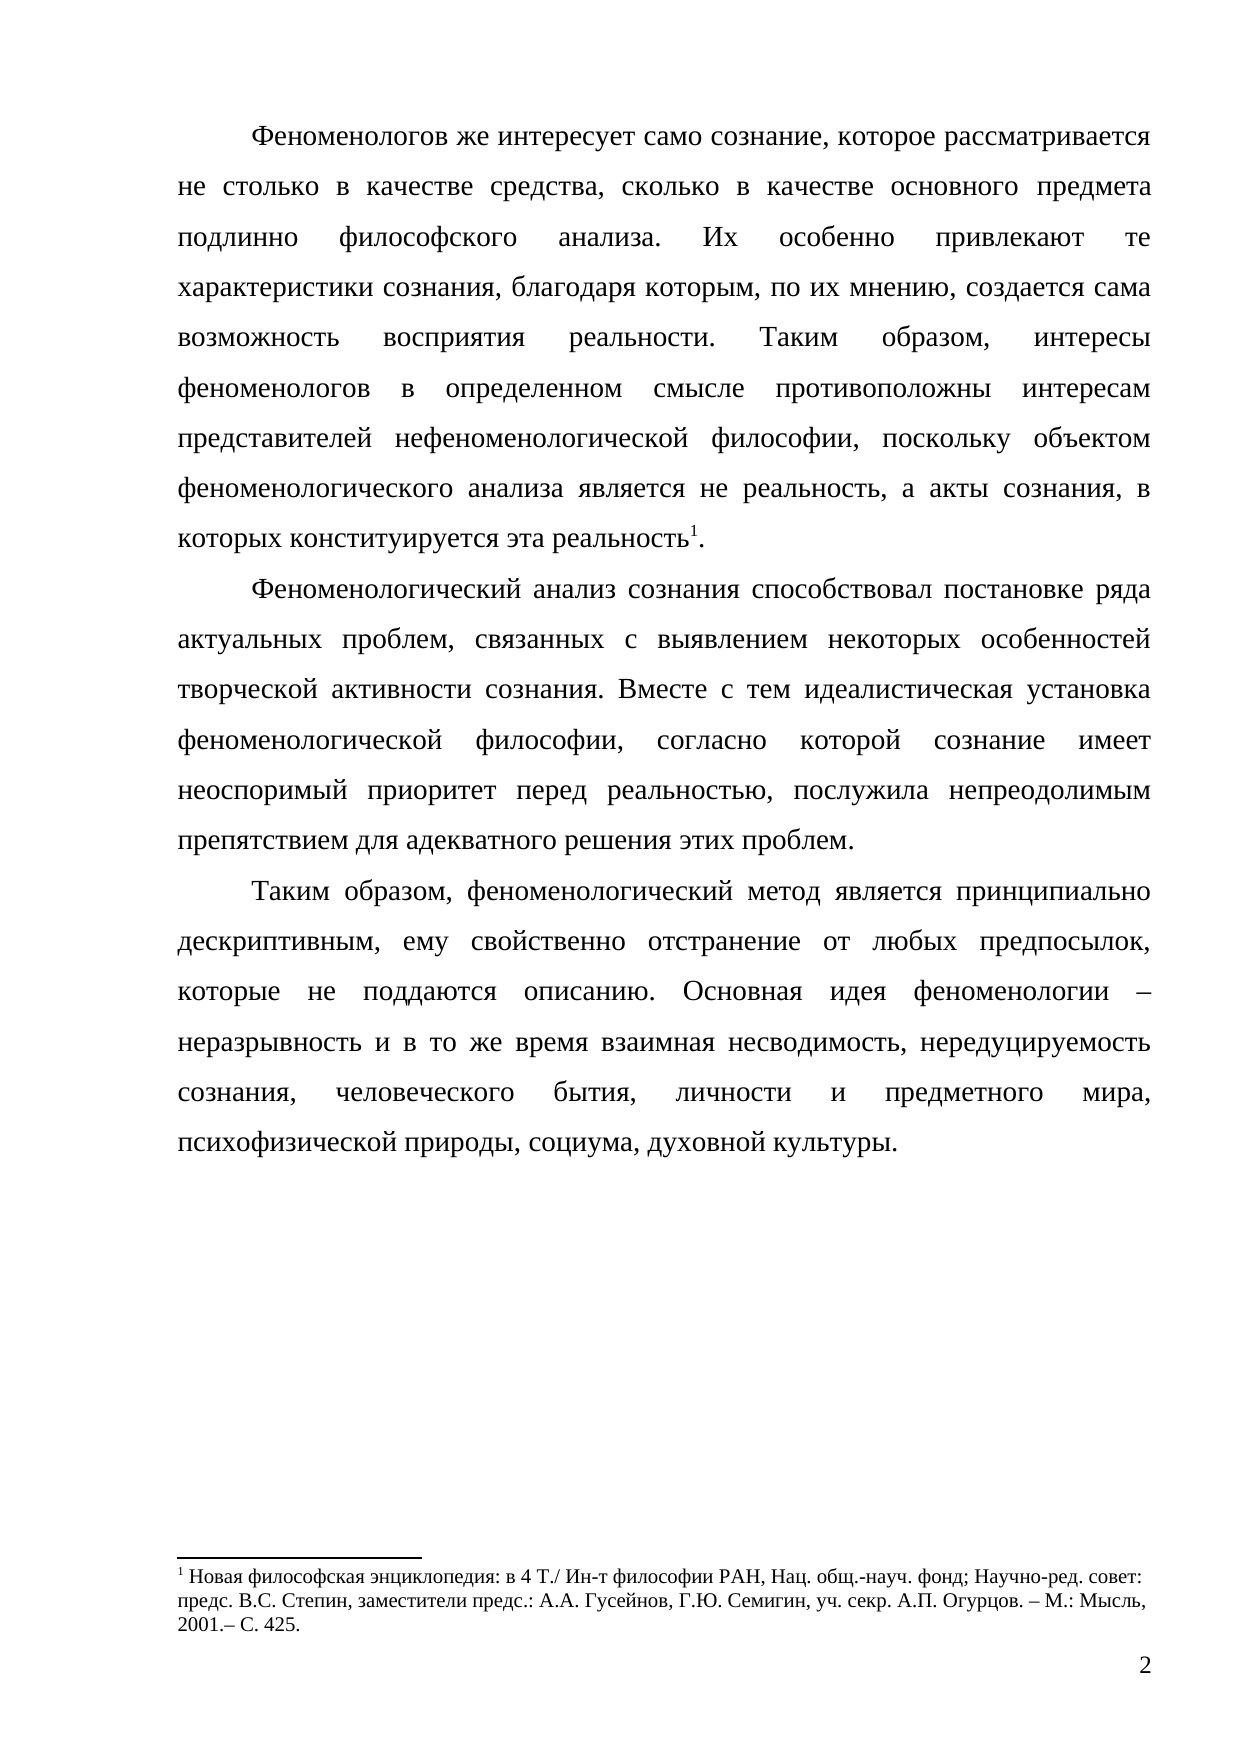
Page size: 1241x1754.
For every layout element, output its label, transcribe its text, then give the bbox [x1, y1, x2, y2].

text Феноменологов же интересует само сознание, которое рассматривается не столько в качестве средства, сколько в качестве основного предмета подлинно философского анализа. Их особенно привлекают те характеристики сознания, благодаря которым, по их мнению, создается сама возможность восприятия реальности. Таким образом, интересы феноменологов в определенном смысле противоположны интересам представителей нефеноменологической философии, поскольку объектом феноменологического анализа является не реальность, а акты сознания, в которых конституируется эта реальность. [177, 118, 1152, 554]
text Таким образом, феноменологический метод является принципиально дескриптивным, ему свойственно отстранение от любых предпосылок, которые не поддаются описанию. Основная идея феноменологии – неразрывность и в то же время взаимная несводимость, нередуцируемость сознания, человеческого бытия, личности и предметного мира, психофизической природы, социума, духовной культуры. [177, 873, 1152, 1158]
text Феноменологический анализ сознания способствовал постановке ряда актуальных проблем, связанных с выявлением некоторых особенностей творческой активности сознания. Вместе с тем идеалистическая установка феноменологической философии, согласно которой сознание имеет неоспоримый приоритет перед реальностью, послужила непреодолимым препятствием для адекватного решения этих проблем. [177, 571, 1152, 856]
